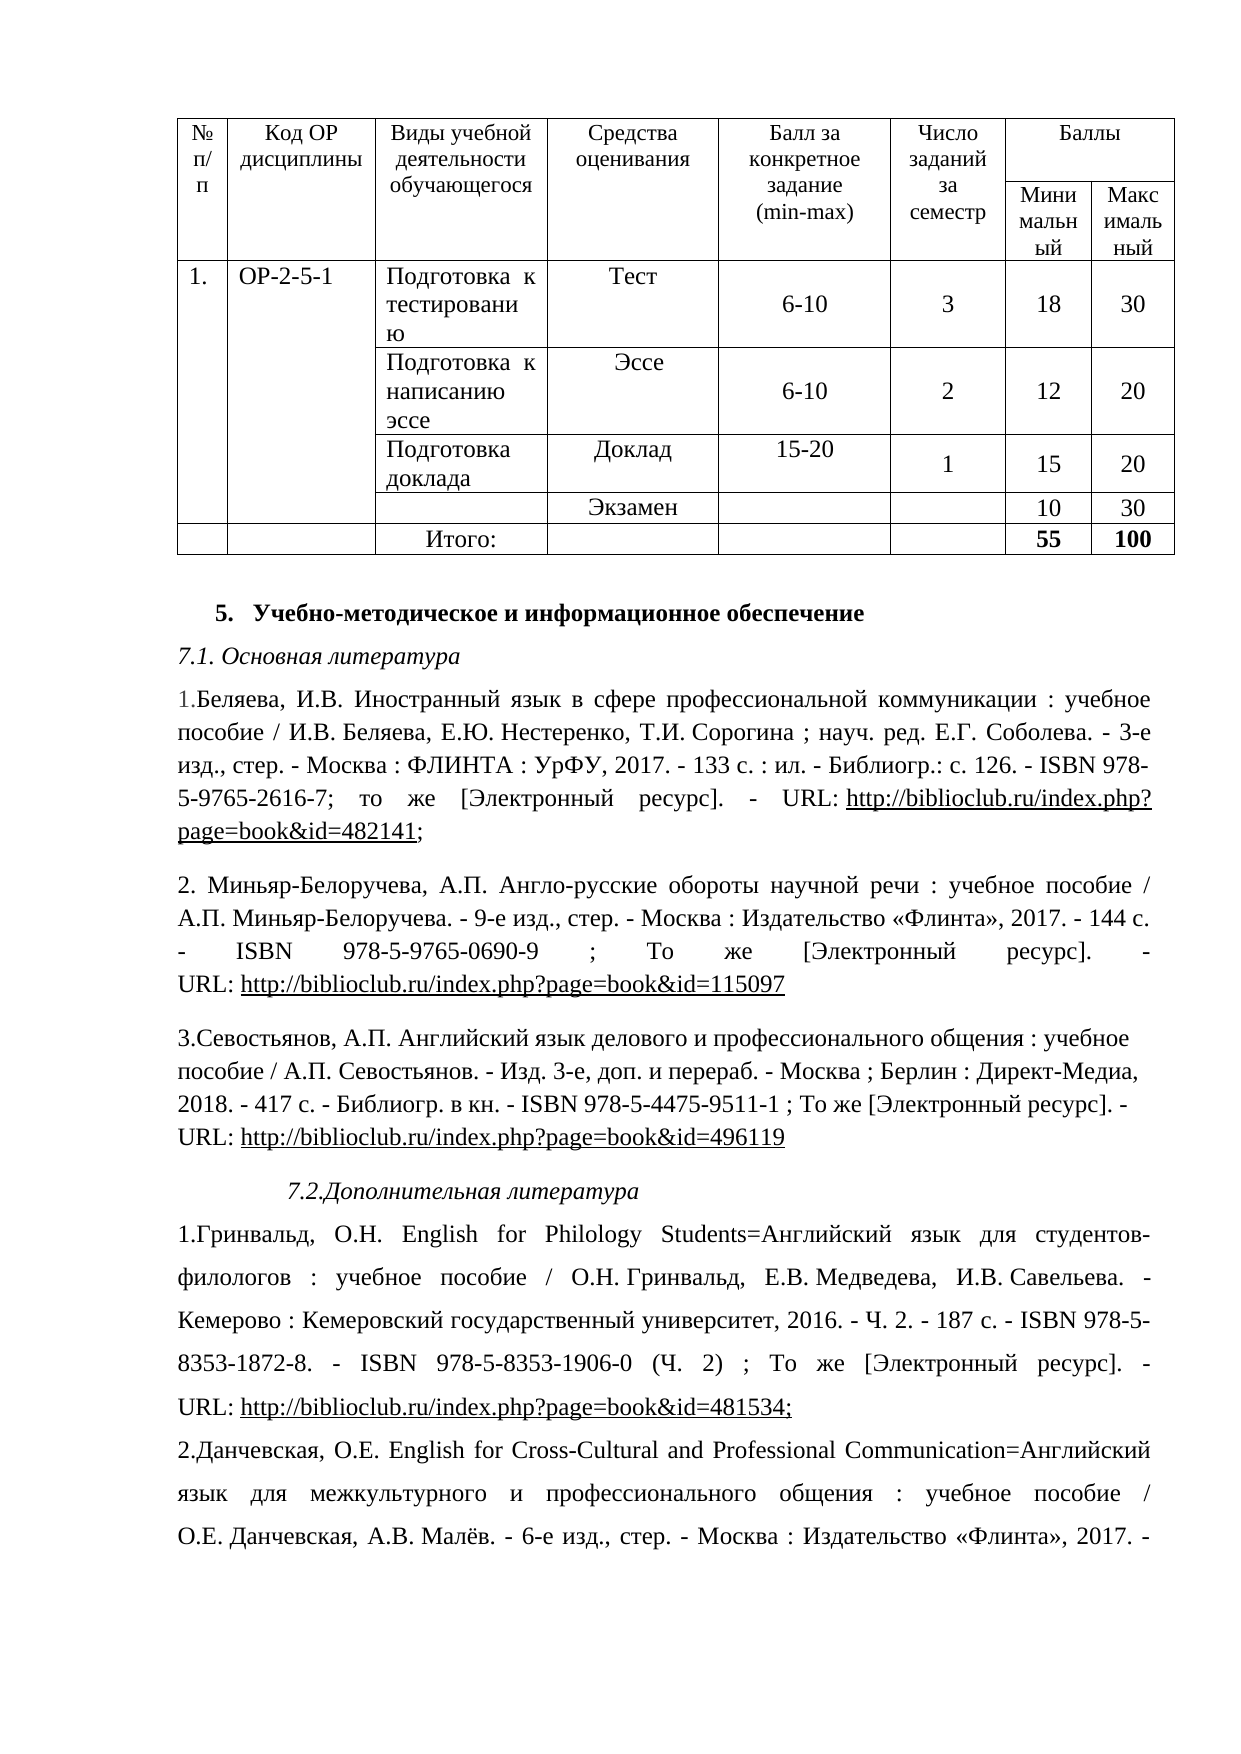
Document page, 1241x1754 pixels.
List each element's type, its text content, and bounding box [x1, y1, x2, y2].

table_cell Подготовка к тестированию [376, 261, 547, 347]
table_cell 100 [1092, 524, 1174, 554]
table_cell 6-10 [719, 348, 890, 434]
table_cell [719, 524, 890, 554]
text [177, 1435, 1152, 1550]
table_cell 3 [891, 261, 1005, 347]
table_cell Итого: [376, 524, 547, 554]
table_cell [376, 493, 547, 523]
table_cell [891, 524, 1005, 554]
table_cell Тест [548, 261, 718, 347]
table_header Число заданий за семестр [891, 119, 1005, 260]
table_cell 15-20 [719, 435, 890, 492]
table_cell 20 [1092, 435, 1174, 492]
table_cell 2 [891, 348, 1005, 434]
table_cell Минимальный [1006, 182, 1091, 260]
table_cell 30 [1092, 493, 1174, 523]
list Учебно-методическое и информационное обеспечение [215, 598, 1152, 627]
table_cell [548, 524, 718, 554]
text 1.Гринвальд, О.Н. English for Philology Students=Английский язык для студентов-филологов : учебное пособие / О.Н. Гринвальд, Е.В. Медведева, И.В. Савельева. - Кемерово : Кемеровский государственный университет, 2016. - Ч. 2. - 187 с. - ISBN 978-5-8353-1872-8. - ISBN 978-5-8353-1906-0 (Ч. 2) ; То же [Электронный ресурс]. - URL: http://biblioclub.ru/index.php?page=book&id=481534; [177, 1219, 1152, 1420]
table_cell [178, 524, 227, 554]
table_cell Подготовка доклада [376, 435, 547, 492]
text 3.Севостьянов, А.П. Английский язык делового и профессионального общения : учебное пособие / А.П. Севостьянов. - Изд. 3-е, доп. и перераб. - Москва ; Берлин : Директ-Медиа, 2018. - 417 с. - Библиогр. в кн. - ISBN 978-5-4475-9511-1 ; То же [Электронный ресурс]. - URL: http://biblioclub.ru/index.php?page=book&id=496119 [177, 1023, 1152, 1151]
text 7.2.Дополнительная литература [281, 1176, 1152, 1205]
text 1.Беляева, И.В. Иностранный язык в сфере профессиональной коммуникации : учебное пособие / И.В. Беляева, Е.Ю. Нестеренко, Т.И. Сорогина ; науч. ред. Е.Г. Соболева. - 3-е изд., стер. - Москва : ФЛИНТА : УрФУ, 2017. - 133 с. : ил. - Библиогр.: с. 126. - ISBN 978-5-9765-2616-7; то же [Электронный ресурс]. - URL: http://biblioclub.ru/index.php?page=book&id=482141; [177, 684, 1152, 845]
text 7.1. Основная литература [177, 641, 1152, 670]
table_header Виды учебной деятельности обучающегося [376, 119, 547, 260]
table_cell 12 [1006, 348, 1091, 434]
table_cell Эссе [548, 348, 718, 434]
table_cell 1. [178, 261, 227, 523]
table_cell Экзамен [548, 493, 718, 523]
table_header Средства оценивания [548, 119, 718, 260]
table_cell Максимальный [1092, 182, 1174, 260]
table_cell 1 [891, 435, 1005, 492]
table_cell 6-10 [719, 261, 890, 347]
table_cell [891, 493, 1005, 523]
table_cell 20 [1092, 348, 1174, 434]
table_cell 55 [1006, 524, 1091, 554]
table_cell [228, 524, 375, 554]
table_cell Подготовка к написанию эссе [376, 348, 547, 434]
table_header Баллы [1006, 119, 1174, 181]
table_header Код ОР дисциплины [228, 119, 375, 260]
text 2. Миньяр-Белоручева, А.П. Англо-русские обороты научной речи : учебное пособие / А.П. Миньяр-Белоручева. - 9-е изд., стер. - Москва : Издательство «Флинта», 2017. - 144 с. - ISBN 978-5-9765-0690-9 ; То же [Электронный ресурс]. - URL: http://biblioclub.ru/index.php?page=book&id=115097 [177, 870, 1152, 998]
table_header Балл за конкретное задание (min-max) [719, 119, 890, 260]
table_cell 10 [1006, 493, 1091, 523]
table_cell Доклад [548, 435, 718, 492]
table_cell [719, 493, 890, 523]
table_header № п/п [178, 119, 227, 260]
table_cell ОР-2-5-1 [228, 261, 375, 523]
table_cell 18 [1006, 261, 1091, 347]
table_cell 30 [1092, 261, 1174, 347]
table_cell 15 [1006, 435, 1091, 492]
